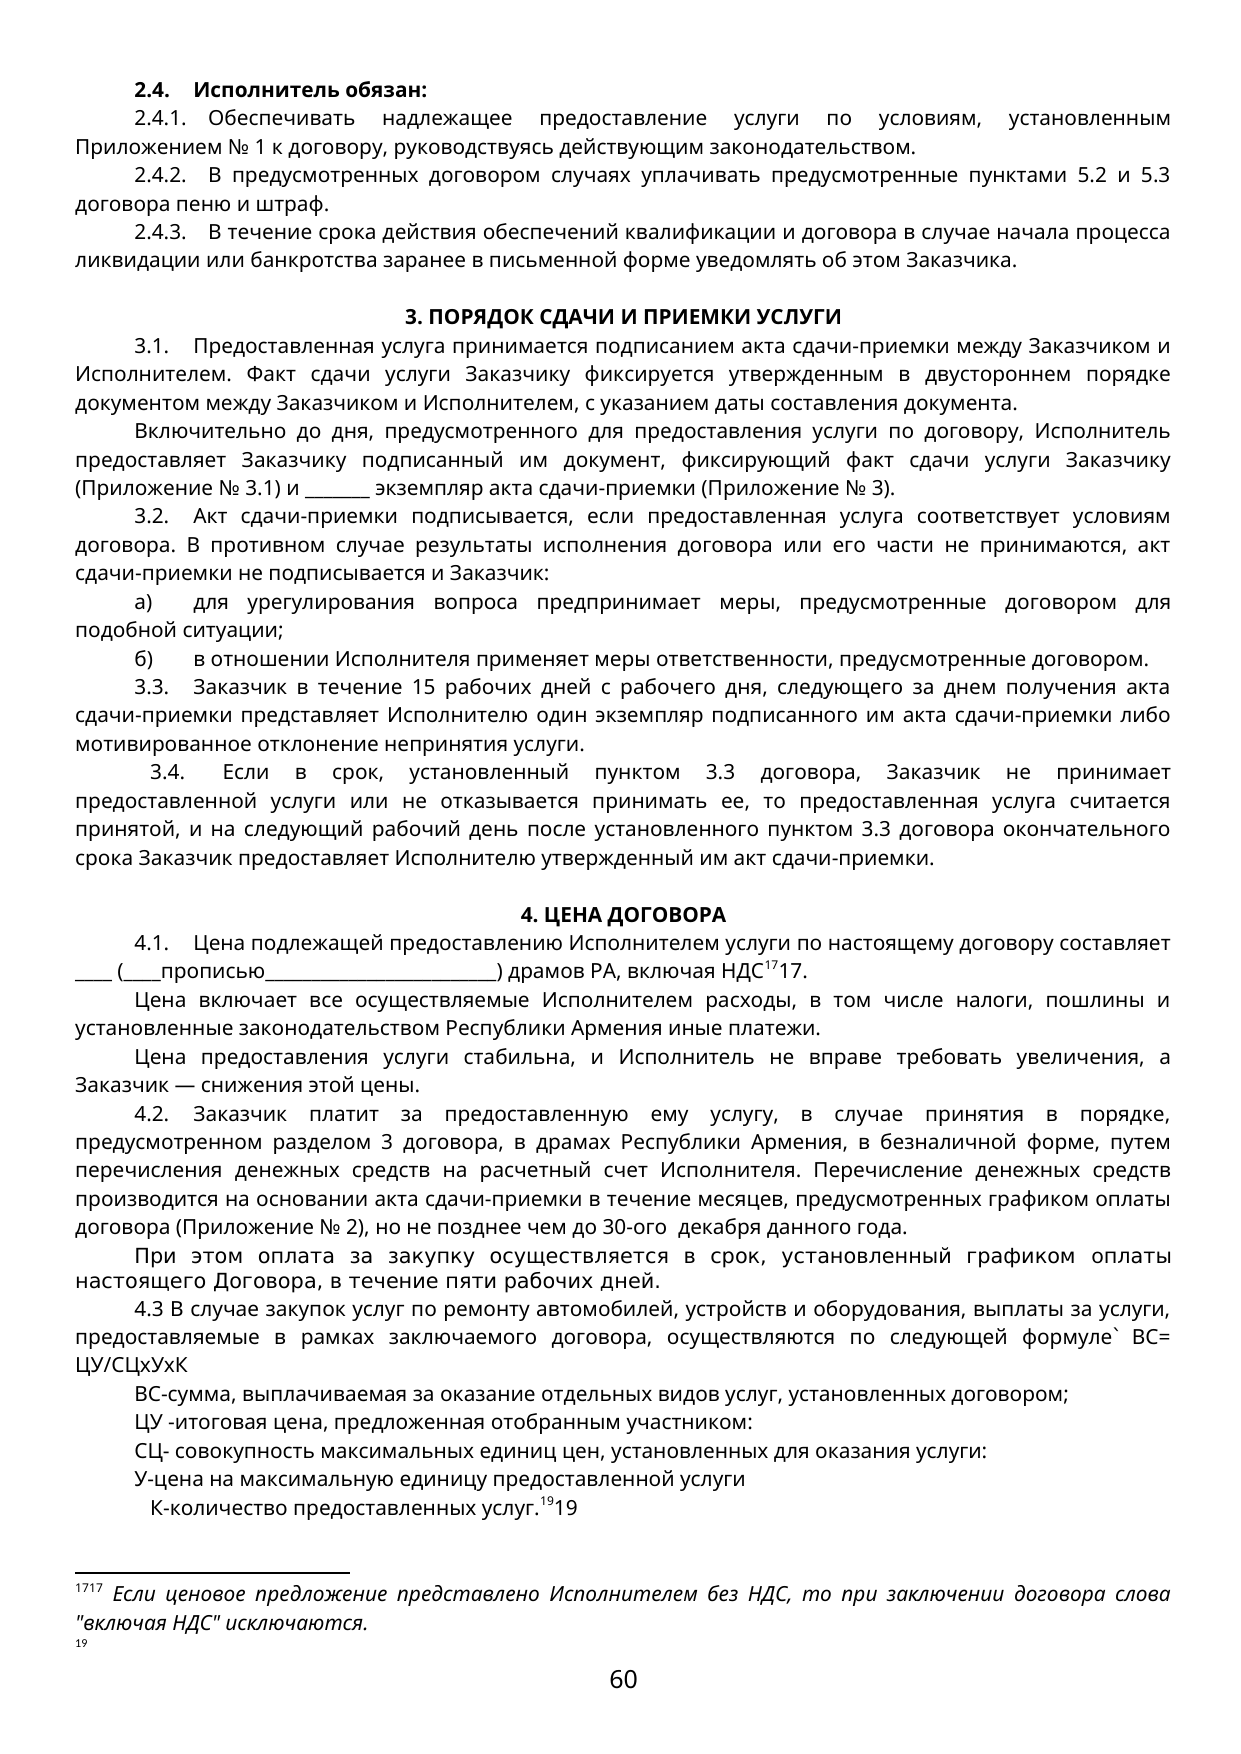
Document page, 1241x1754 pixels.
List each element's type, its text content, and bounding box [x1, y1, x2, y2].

text 4.1. Цена подлежащей предоставлению Исполнителем услуги по настоящему договору составляет ____ (____прописью_________________________) драмов РА, включая НДС17. [75, 928, 1172, 985]
text 4.2. Заказчик платит за предоставленную ему услугу, в случае принятия в порядке, предусмотренном разделом 3 договора, в драмах Республики Армения, в безналичной форме, путем перечисления денежных средств на расчетный счет Исполнителя. Перечисление денежных средств производится на основании акта сдачи-приемки в течение месяцев, предусмотренных графиком оплаты договора (Приложение № 2), но не позднее чем до 30-ого декабря данного года. [75, 1099, 1172, 1241]
text Цена предоставления услуги стабильна, и Исполнитель не вправе требовать увеличения, а Заказчик — снижения этой цены. [75, 1042, 1172, 1099]
text К-количество предоставленных услуг.19 [75, 1493, 1172, 1521]
text Цена включает все осуществляемые Исполнителем расходы, в том числе налоги, пошлины и установленные законодательством Республики Армения иные платежи. [75, 985, 1172, 1042]
text 2.4. Исполнитель обязан: [75, 75, 1172, 103]
text 2.4.3. В течение срока действия обеспечений квалификации и договора в случае начала процесса ликвидации или банкротства заранее в письменной форме уведомлять об этом Заказчика. [75, 217, 1172, 274]
text 4. ЦЕНА ДОГОВОРА [75, 900, 1172, 928]
text 2.4.1. Обеспечивать надлежащее предоставление услуги по условиям, установленным Приложением № 1 к договору, руководствуясь действующим законодательством. [75, 103, 1172, 160]
text 3.2. Акт сдачи-приемки подписывается, если предоставленная услуга соответствует условиям договора. В противном случае результаты исполнения договора или его части не принимаются, акт сдачи-приемки не подписывается и Заказчик: [75, 502, 1172, 587]
text СЦ- совокупность максимальных единиц цен, установленных для оказания услуги: [75, 1436, 1172, 1464]
text 4.3 В случае закупок услуг по ремонту автомобилей, устройств и оборудования, выплаты за услуги, предоставляемые в рамках заключаемого договора, осуществляются по следующей формуле՝ ВС= ЦУ/СЦxУxК [75, 1294, 1172, 1379]
text б) в отношении Исполнителя применяет меры ответственности, предусмотренные договором. [75, 644, 1172, 672]
text а) для урегулирования вопроса предпринимает меры, предусмотренные договором для подобной ситуации; [75, 587, 1172, 644]
text 3. ПОРЯДОК СДАЧИ И ПРИЕМКИ УСЛУГИ [75, 302, 1172, 331]
text У-цена на максимальную единицу предоставленной услуги [75, 1464, 1172, 1493]
text ВС-сумма, выплачиваемая за оказание отдельных видов услуг, установленных договором; [75, 1379, 1172, 1407]
text При этом оплата за закупку осуществляется в срок, установленный графиком oплаты настоящего Договора, в течение пяти рабочих дней. [75, 1241, 1172, 1294]
text 2.4.2. В предусмотренных договором случаях уплачивать предусмотренные пунктами 5.2 и 5.3 договора пеню и штраф. [75, 160, 1172, 217]
text ЦУ -итоговая цена, предложенная отобранным участником: [75, 1407, 1172, 1436]
text 3.3. Заказчик в течение 15 рабочих дней с рабочего дня, следующего за днем получения акта сдачи-приемки представляет Исполнителю один экземпляр подписанного им акта сдачи-приемки либо мотивированное отклонение непринятия услуги. [75, 672, 1172, 757]
text Включительно до дня, предусмотренного для предоставления услуги по договору, Исполнитель предоставляет Заказчику подписанный им документ, фиксирующий факт сдачи услуги Заказчику (Приложение № 3.1) и _______ экземпляр акта сдачи-приемки (Приложение № 3). [75, 416, 1172, 502]
text 3.4. Если в срок, установленный пунктом 3.3 договора, Заказчик не принимает предоставленной услуги или не отказывается принимать ее, то предоставленная услуга считается принятой, и на следующий рабочий день после установленного пунктом 3.3 договора окончательного срока Заказчик предоставляет Исполнителю утвержденный им акт сдачи-приемки. [75, 757, 1172, 871]
text 3.1. Предоставленная услуга принимается подписанием акта сдачи-приемки между Заказчиком и Исполнителем. Факт сдачи услуги Заказчику фиксируется утвержденным в двустороннем порядке документом между Заказчиком и Исполнителем, с указанием даты составления документа. [75, 331, 1172, 416]
